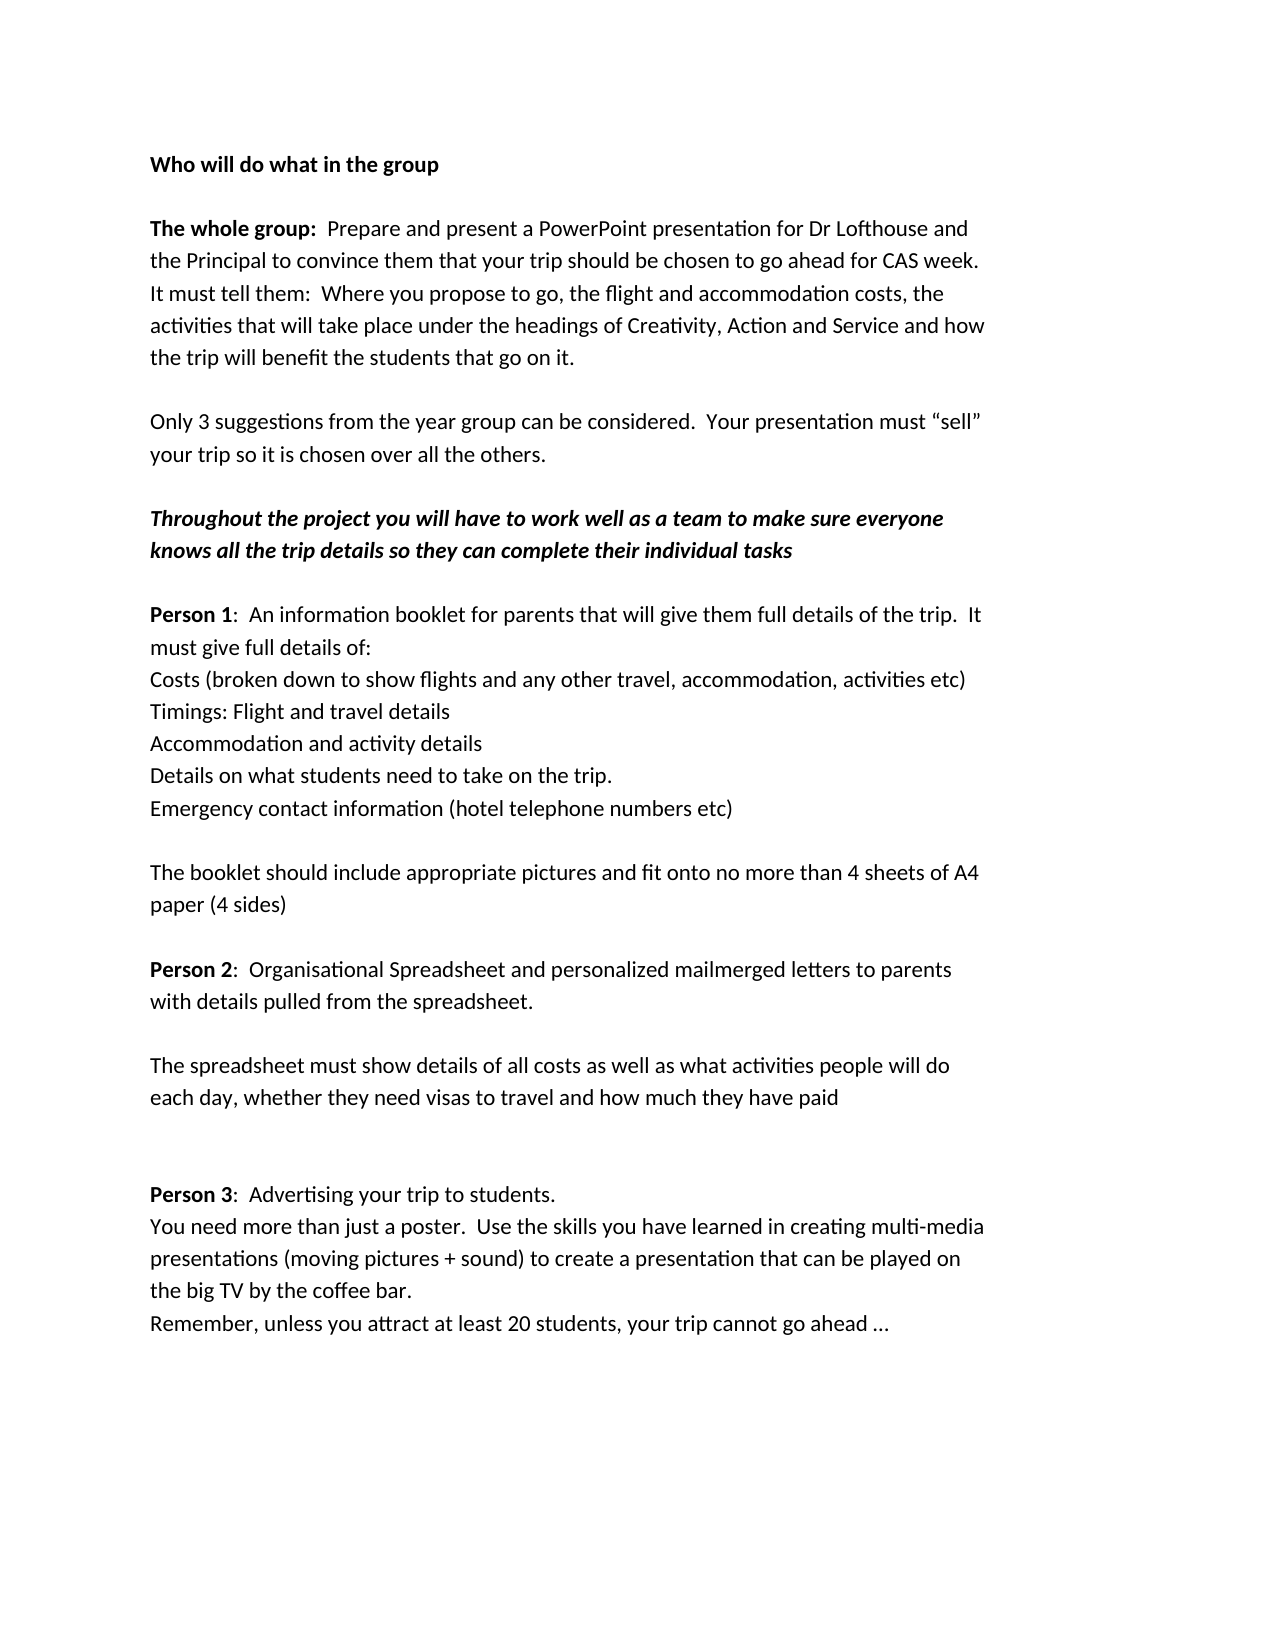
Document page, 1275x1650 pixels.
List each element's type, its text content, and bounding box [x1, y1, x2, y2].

text Emergency contact information (hotel telephone numbers etc) [150, 794, 994, 822]
text Person 3: Advertising your trip to students. [150, 1180, 994, 1208]
text You need more than just a poster. Use the skills you have learned in creating multi-media presentations (moving pictures + sound) to create a presentation that can be played on the big TV by the coffee bar. [150, 1212, 994, 1304]
text Who will do what in the group [150, 150, 994, 178]
text Timings: Flight and travel details [150, 697, 994, 725]
text Only 3 suggestions from the year group can be considered. Your presentation must “sell” your trip so it is chosen over all the others. [150, 407, 994, 468]
text Remember, unless you attract at least 20 students, your trip cannot go ahead … [150, 1309, 994, 1337]
text Details on what students need to take on the trip. [150, 762, 994, 789]
text The whole group: Prepare and present a PowerPoint presentation for Dr Lofthouse and the Principal to convince them that your trip should be chosen to go ahead for CAS week. [150, 214, 994, 274]
text It must tell them: Where you propose to go, the flight and accommodation costs, the activities that will take place under the headings of Creativity, Action and Service and how the trip will benefit the students that go on it. [150, 279, 994, 371]
text Person 1: An information booklet for parents that will give them full details of the trip. It must give full details of: [150, 601, 994, 661]
text The spreadsheet must show details of all costs as well as what activities people will do each day, whether they need visas to travel and how much they have paid [150, 1051, 994, 1111]
text Accommodation and activity details [150, 729, 994, 757]
text Person 2: Organisational Spreadsheet and personalized mailmerged letters to parents with details pulled from the spreadsheet. [150, 955, 994, 1015]
text The booklet should include appropriate pictures and fit onto no more than 4 sheets of A4 paper (4 sides) [150, 858, 994, 918]
text Costs (broken down to show flights and any other travel, accommodation, activities etc) [150, 665, 994, 693]
text Throughout the project you will have to work well as a team to make sure everyone knows all the trip details so they can complete their individual tasks [150, 504, 994, 564]
